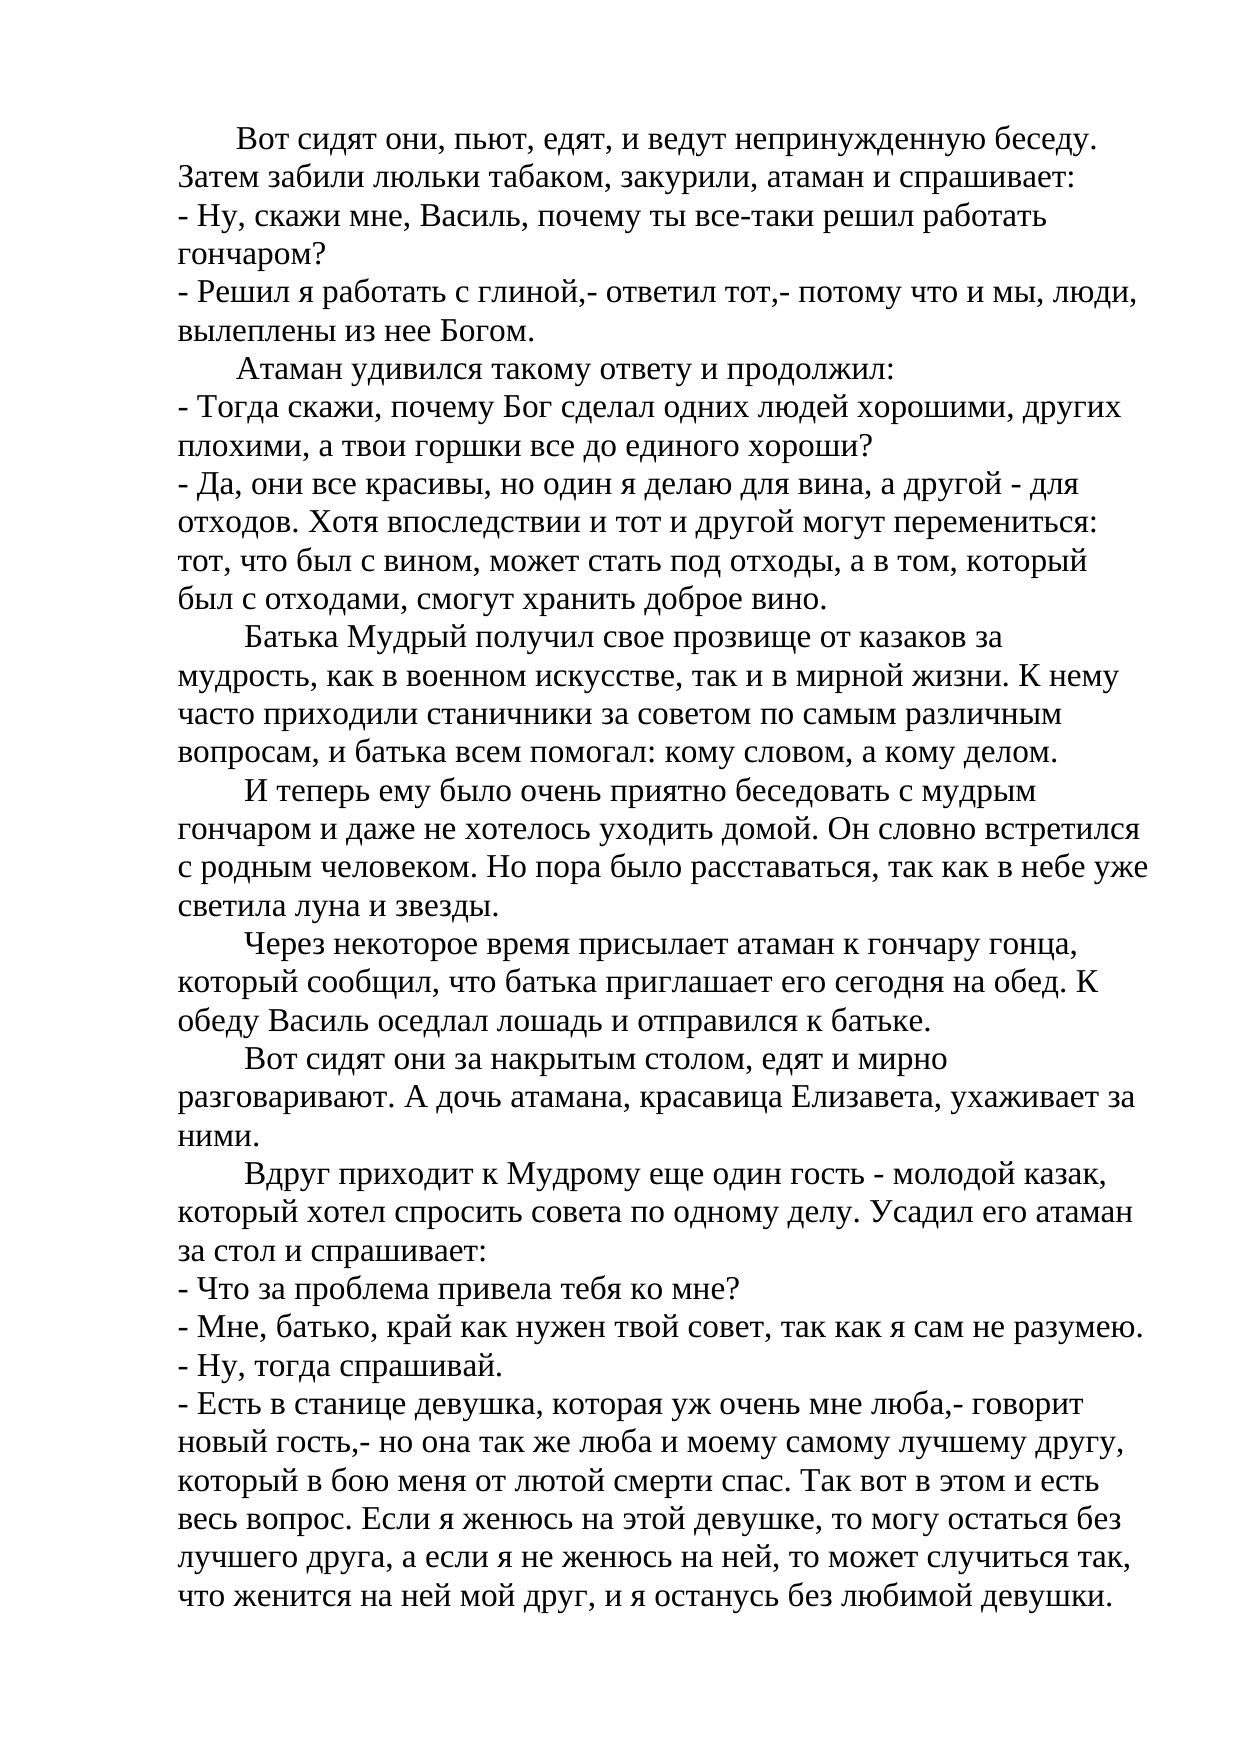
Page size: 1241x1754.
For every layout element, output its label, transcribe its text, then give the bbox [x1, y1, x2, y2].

text Вдруг приходит к Мудрому еще один гость - молодой казак, который хотел спросить совета по одному делу. Усадил его атаман за стол и спрашивает: [177, 1153, 1152, 1268]
text - Тогда скажи, почему Бог сделал одних людей хорошими, других плохими, а твои горшки все до единого хороши? [177, 386, 1152, 463]
text Батька Мудрый получил свое прозвище от казаков за мудрость, как в военном искусстве, так и в мирной жизни. К нему часто приходили станичники за советом по самым различным вопросам, и батька всем помогал: кому словом, а кому делом. [177, 616, 1152, 770]
text - Мне, батько, край как нужен твой совет, так как я сам не разумею. [177, 1306, 1152, 1345]
text - Что за проблема привела тебя ко мне? [177, 1268, 1152, 1306]
text Вот сидят они, пьют, едят, и ведут непринужденную беседу. Затем забили люльки табаком, закурили, атаман и спрашивает: [177, 118, 1152, 195]
text - Есть в станице девушка, которая уж очень мне люба,- говорит новый гость,- но она так же люба и моему самому лучшему другу, который в бою меня от лютой смерти спас. Так вот в этом и есть весь вопрос. Если я женюсь на этой девушке, то могу остаться без лучшего друга, а если я не женюсь на ней, то может случиться так, что женится на ней мой друг, и я останусь без любимой девушки. [177, 1383, 1152, 1613]
text Атаман удивился такому ответу и продолжил: [177, 348, 1152, 386]
text - Решил я работать с глиной,- ответил тот,- потому что и мы, люди, вылеплены из нее Богом. [177, 271, 1152, 348]
text - Ну, тогда спрашивай. [177, 1345, 1152, 1383]
text Через некоторое время присылает атаман к гончару гонца, который сообщил, что батька приглашает его сегодня на обед. К обеду Василь оседлал лошадь и отправился к батьке. [177, 923, 1152, 1038]
text - Да, они все красивы, но один я делаю для вина, а другой - для отходов. Хотя впоследствии и тот и другой могут перемениться: тот, что был с вином, может стать под отходы, а в том, который был с отходами, смогут хранить доброе вино. [177, 463, 1152, 616]
text И теперь ему было очень приятно беседовать с мудрым гончаром и даже не хотелось уходить домой. Он словно встретился с родным человеком. Но пора было расставаться, так как в небе уже светила луна и звезды. [177, 770, 1152, 923]
text Вот сидят они за накрытым столом, едят и мирно разговаривают. А дочь атамана, красавица Елизавета, ухаживает за ними. [177, 1038, 1152, 1153]
text - Ну, скажи мне, Василь, почему ты все-таки решил работать гончаром? [177, 195, 1152, 271]
